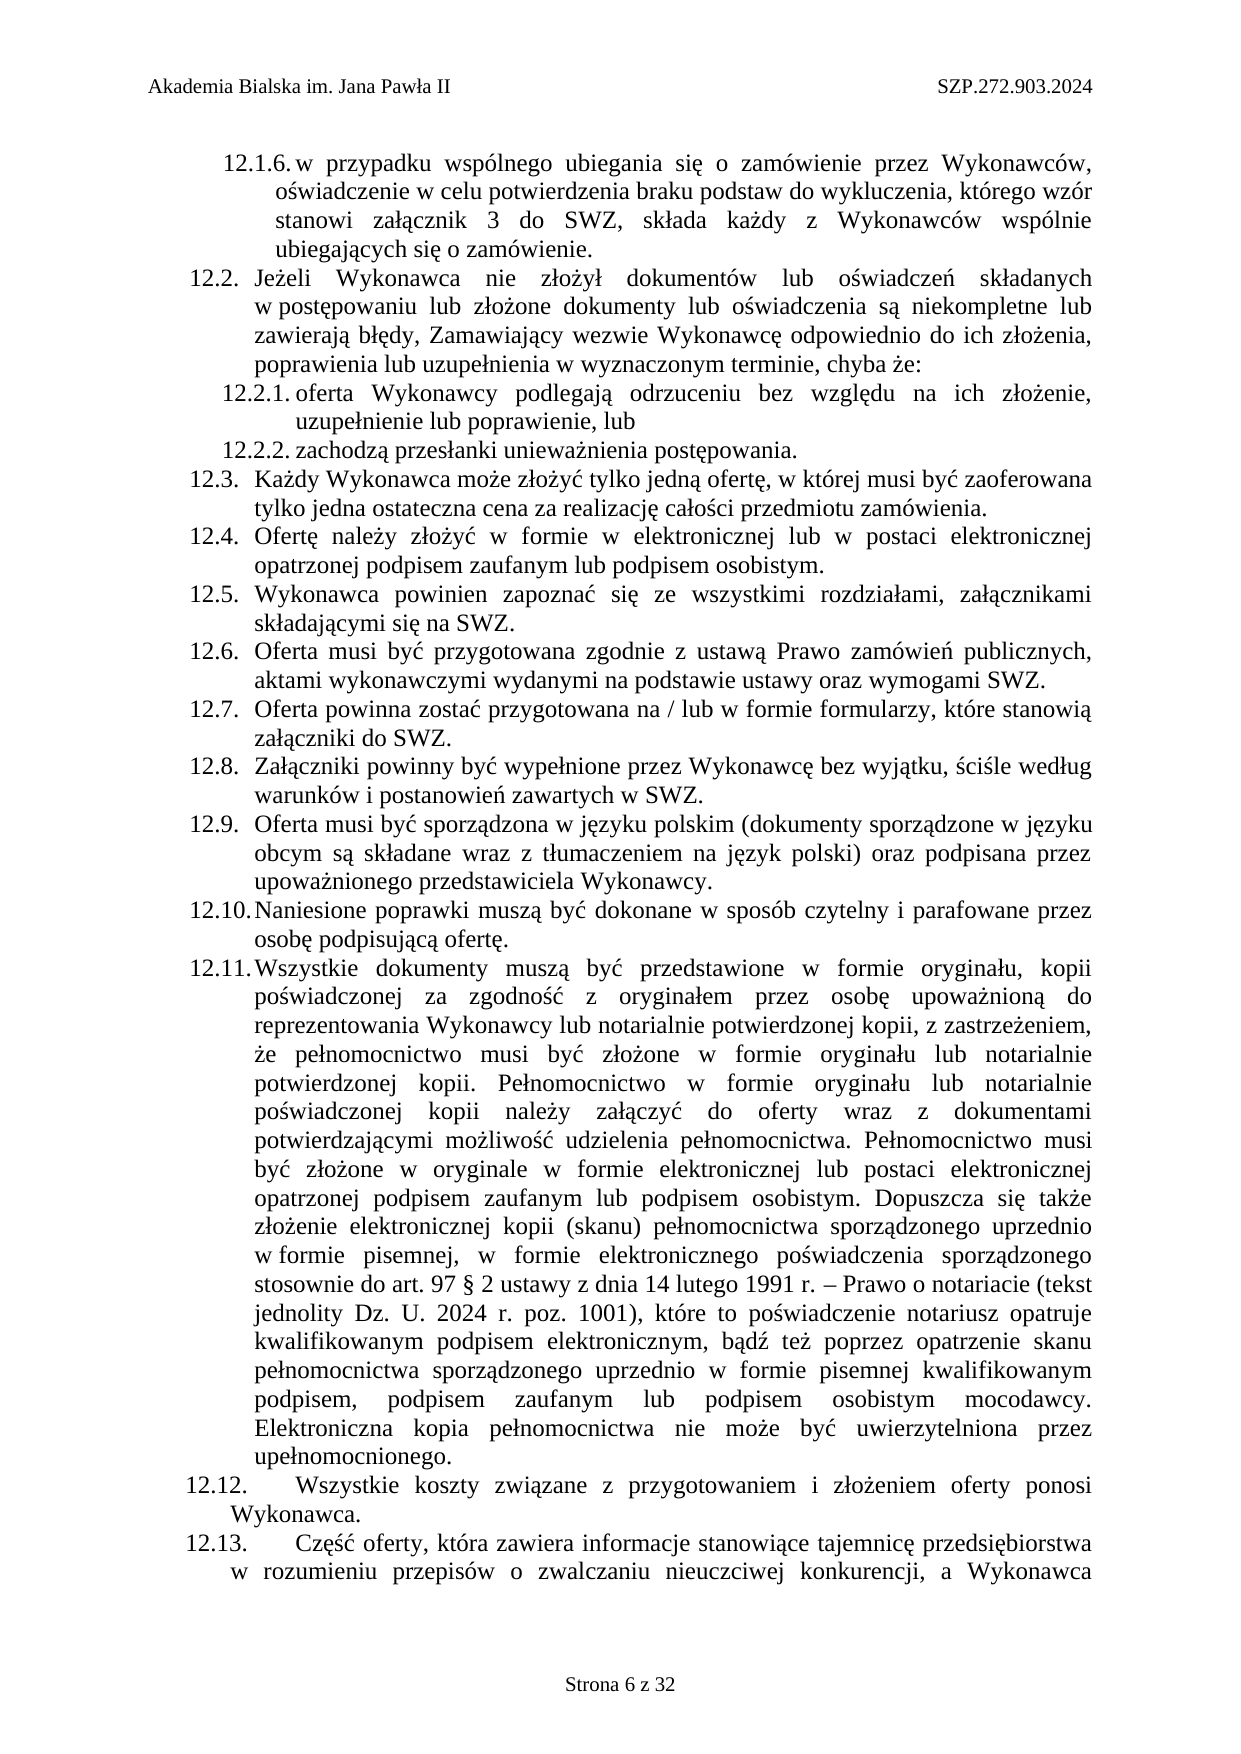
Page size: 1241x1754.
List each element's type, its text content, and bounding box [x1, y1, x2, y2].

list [185, 1528, 1093, 1585]
list Wszystkie dokumenty muszą być przedstawione w formie oryginału, kopii poświadczonej za zgodność z oryginałem przez osobę upoważnioną do reprezentowania Wykonawcy lub notarialnie potwierdzonej kopii, z zastrzeżeniem, że pełnomocnictwo musi być złożone w formie oryginału lub notarialnie potwierdzonej kopii. Pełnomocnictwo w formie oryginału lub notarialnie poświadczonej kopii należy załączyć do oferty wraz z dokumentami potwierdzającymi możliwość udzielenia pełnomocnictwa. Pełnomocnictwo musi być złożone w oryginale w formie elektronicznej lub postaci elektronicznej opatrzonej podpisem zaufanym lub podpisem osobistym. Dopuszcza się także złożenie elektronicznej kopii (skanu) pełnomocnictwa sporządzonego uprzednio w formie pisemnej, w formie elektronicznego poświadczenia sporządzonego stosownie do art. 97 § 2 ustawy z dnia 14 lutego 1991 r. – Prawo o notariacie (tekst jednolity Dz. U. 2024 r. poz. 1001), które to poświadczenie notariusz opatruje kwalifikowanym podpisem elektronicznym, bądź też poprzez opatrzenie skanu pełnomocnictwa sporządzonego uprzednio w formie pisemnej kwalifikowanym podpisem, podpisem zaufanym lub podpisem osobistym mocodawcy. Elektroniczna kopia pełnomocnictwa nie może być uwierzytelniona przez upełnomocnionego. [189, 953, 1093, 1470]
list Oferta musi być przygotowana zgodnie z ustawą Prawo zamówień publicznych, aktami wykonawczymi wydanymi na podstawie ustawy oraz wymogami SWZ. [189, 636, 1093, 694]
list Ofertę należy złożyć w formie w elektronicznej lub w postaci elektronicznej opatrzonej podpisem zaufanym lub podpisem osobistym. [189, 521, 1093, 579]
list zachodzą przesłanki unieważnienia postępowania. [222, 435, 1093, 464]
list w przypadku wspólnego ubiegania się o zamówienie przez Wykonawców, oświadczenie w celu potwierdzenia braku podstaw do wykluczenia, którego wzór stanowi załącznik 3 do SWZ, składa każdy z Wykonawców wspólnie ubiegających się o zamówienie. [223, 148, 1093, 263]
list Wykonawca powinien zapoznać się ze wszystkimi rozdziałami, załącznikami składającymi się na SWZ. [189, 579, 1093, 636]
list Załączniki powinny być wypełnione przez Wykonawcę bez wyjątku, ściśle według warunków i postanowień zawartych w SWZ. [189, 751, 1093, 809]
list Wszystkie koszty związane z przygotowaniem i złożeniem oferty ponosi Wykonawca. [185, 1470, 1093, 1528]
list Naniesione poprawki muszą być dokonane w sposób czytelny i parafowane przez osobę podpisującą ofertę. [189, 895, 1093, 953]
list Każdy Wykonawca może złożyć tylko jedną ofertę, w której musi być zaoferowana tylko jedna ostateczna cena za realizację całości przedmiotu zamówienia. [189, 464, 1093, 521]
list Oferta musi być sporządzona w języku polskim (dokumenty sporządzone w języku obcym są składane wraz z tłumaczeniem na język polski) oraz podpisana przez upoważnionego przedstawiciela Wykonawcy. [189, 809, 1093, 895]
list oferta Wykonawcy podlegają odrzuceniu bez względu na ich złożenie, uzupełnienie lub poprawienie, lub [222, 378, 1093, 435]
list Jeżeli Wykonawca nie złożył dokumentów lub oświadczeń składanych w postępowaniu lub złożone dokumenty lub oświadczenia są niekompletne lub zawierają błędy, Zamawiający wezwie Wykonawcę odpowiednio do ich złożenia, poprawienia lub uzupełnienia w wyznaczonym terminie, chyba że: [189, 263, 1093, 378]
list Oferta powinna zostać przygotowana na / lub w formie formularzy, które stanowią załączniki do SWZ. [189, 694, 1093, 751]
